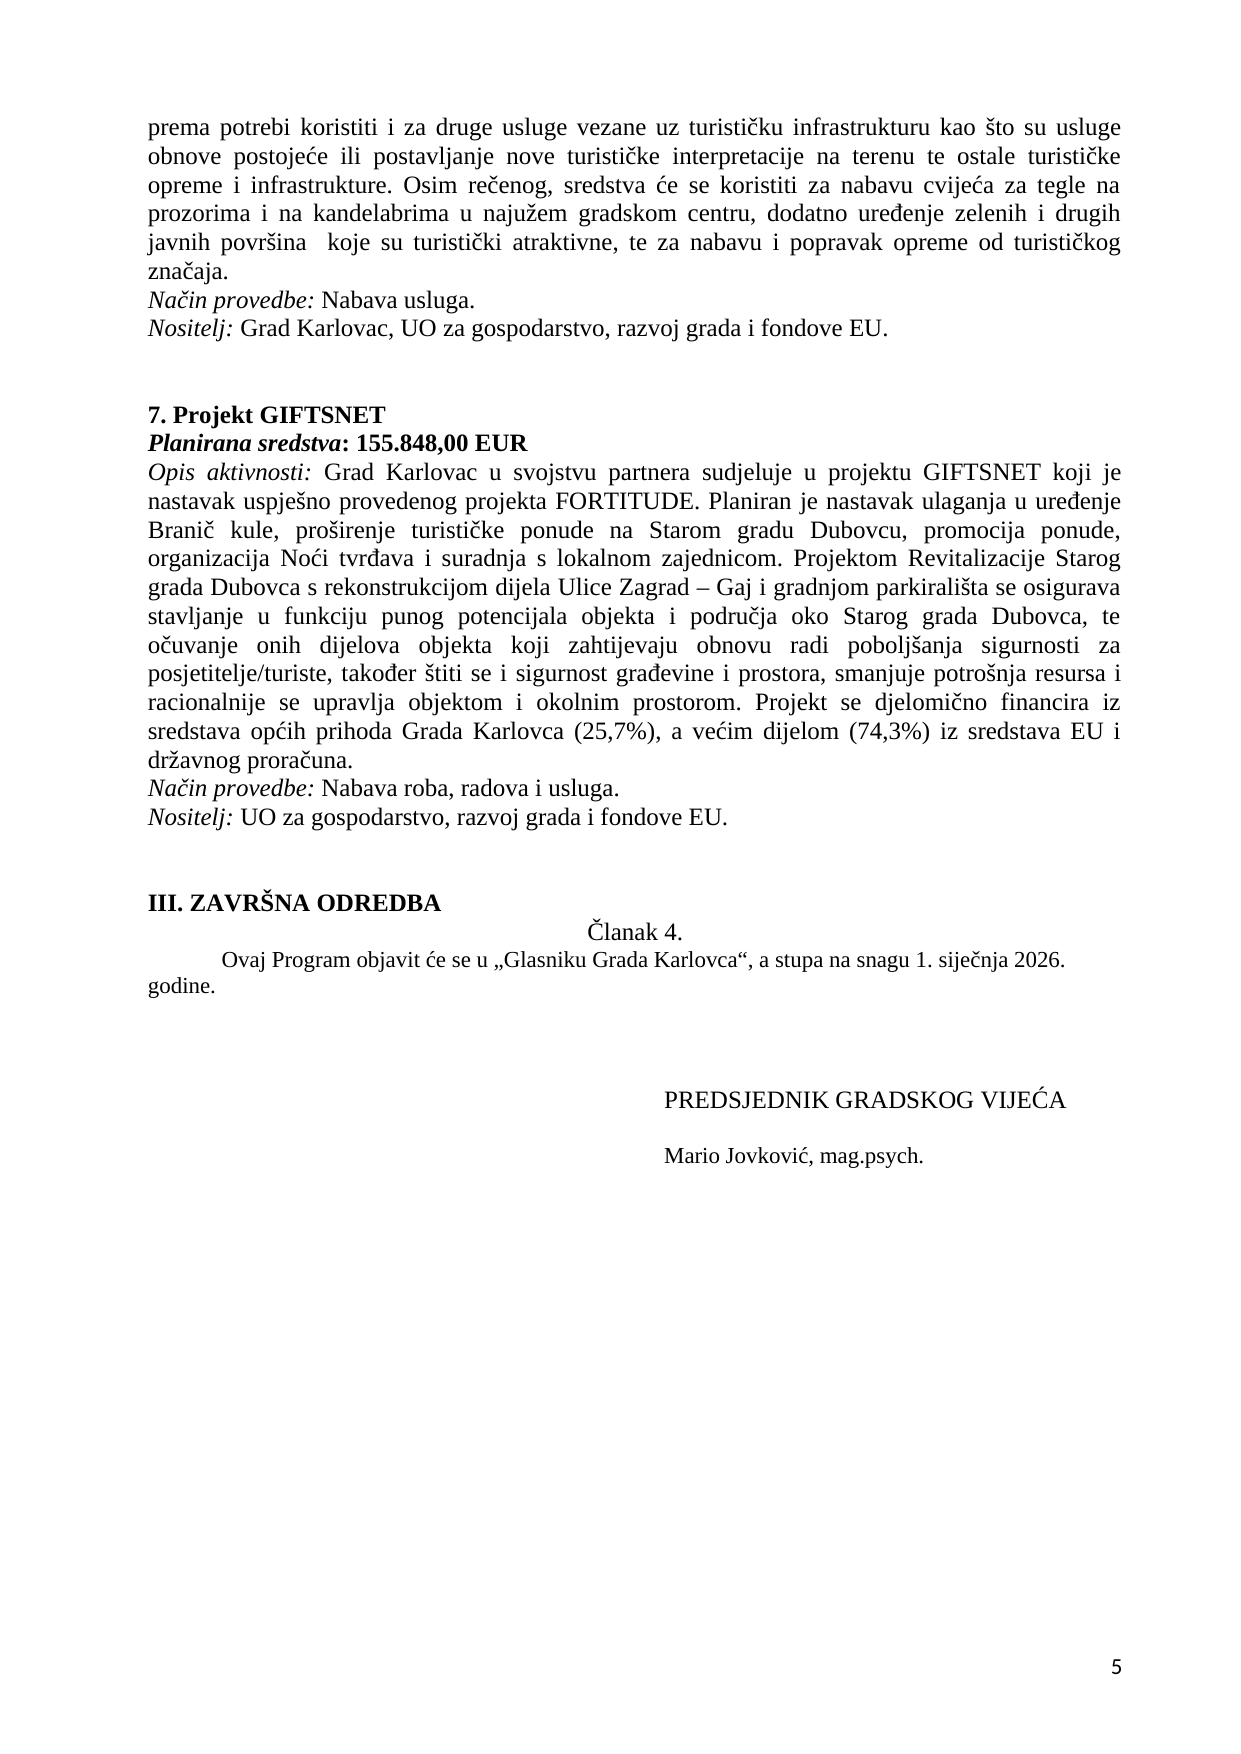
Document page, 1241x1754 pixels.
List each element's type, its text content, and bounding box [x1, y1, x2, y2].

text Način provedbe: Nabava roba, radova i usluga. [148, 773, 1122, 802]
text Ovaj Program objavit će se u „Glasniku Grada Karlovca“, a stupa na snagu 1. siječnja 2026. godine. [148, 946, 1122, 999]
text 7. Projekt GIFTSNET [148, 400, 1122, 428]
text Nositelj: Grad Karlovac, UO za gospodarstvo, razvoj grada i fondove EU. [148, 313, 1122, 342]
text Način provedbe: Nabava usluga. [148, 285, 1122, 313]
text PREDSJEDNIK GRADSKOG VIJEĆA [590, 1085, 1122, 1114]
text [148, 112, 1122, 285]
text Planirana sredstva: 155.848,00 EUR [148, 428, 1122, 457]
text Opis aktivnosti: Grad Karlovac u svojstvu partnera sudjeluje u projektu GIFTSNET koji je nastavak uspješno provedenog projekta FORTITUDE. Planiran je nastavak ulaganja u uređenje Branič kule, proširenje turističke ponude na Starom gradu Dubovcu, promocija ponude, organizacija Noći tvrđava i suradnja s lokalnom zajednicom. Projektom Revitalizacije Starog grada Dubovca s rekonstrukcijom dijela Ulice Zagrad – Gaj i gradnjom parkirališta se osigurava stavljanje u funkciju punog potencijala objekta i područja oko Starog grada Dubovca, te očuvanje onih dijelova objekta koji zahtijevaju obnovu radi poboljšanja sigurnosti za posjetitelje/turiste, također štiti se i sigurnost građevine i prostora, smanjuje potrošnja resursa i racionalnije se upravlja objektom i okolnim prostorom. Projekt se djelomično financira iz sredstava općih prihoda Grada Karlovca (25,7%), a većim dijelom (74,3%) iz sredstava EU i državnog proračuna. [148, 457, 1122, 773]
text III. ZAVRŠNA ODREDBA [148, 888, 1122, 917]
text Nositelj: UO za gospodarstvo, razvoj grada i fondove EU. [148, 802, 1122, 831]
text Mario Jovković, mag.psych. [118, 1142, 1122, 1169]
text Članak 4. [148, 917, 1122, 946]
